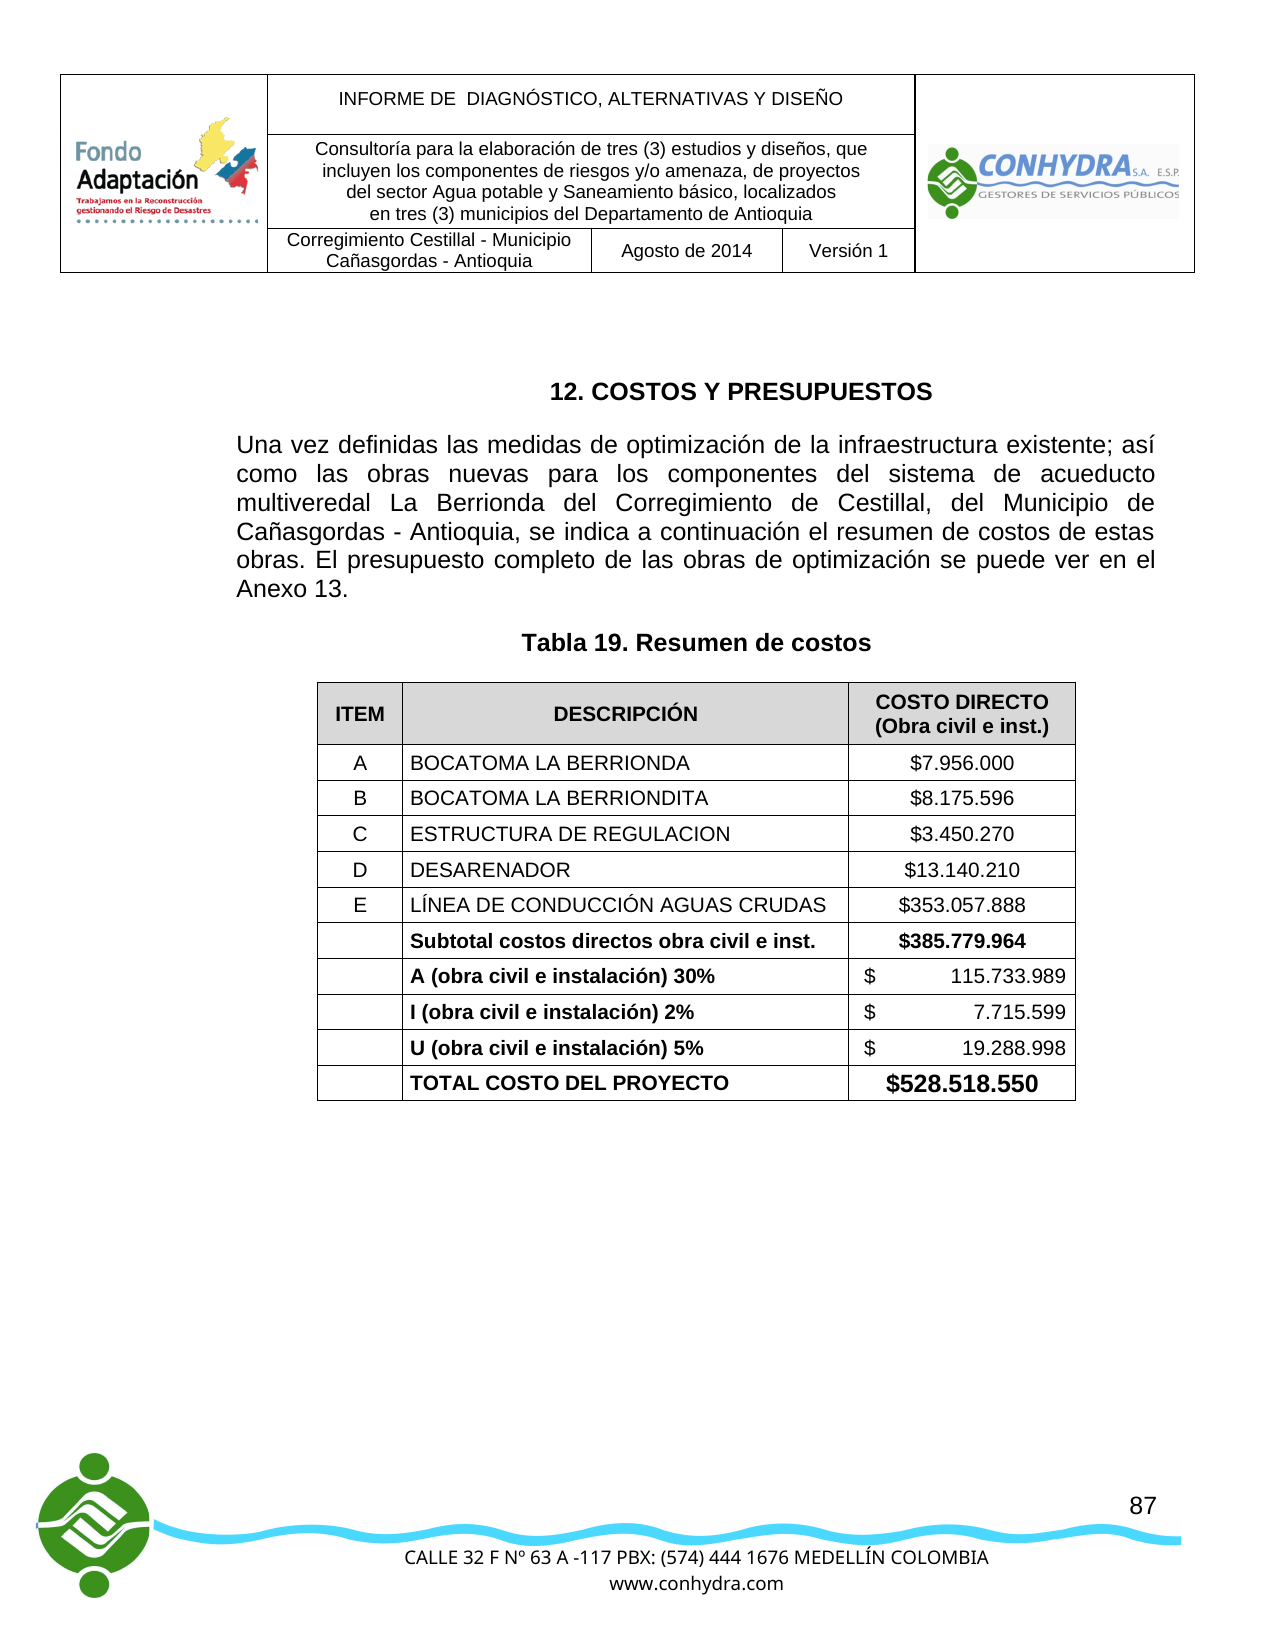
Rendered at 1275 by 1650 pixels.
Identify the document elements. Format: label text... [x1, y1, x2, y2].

table_cell $385.779.964 [849, 923, 1075, 958]
table_cell $3.450.270 [849, 816, 1075, 851]
table_cell [318, 959, 402, 993]
table_cell A [318, 745, 402, 780]
table_cell [318, 1066, 402, 1100]
subtitle 12. COSTOS Y PRESUPUESTOS [326, 377, 1157, 405]
table_cell BOCATOMA LA BERRIONDA [403, 745, 848, 780]
text Una vez definidas las medidas de optimización de la infraestructura existente; así como las obras nuevas para los componentes del sistema de acueducto multiveredal La Berrionda del Corregimiento de Cestillal, del Municipio de Cañasgordas - Antioquia, se indica a continuación el resumen de costos de estas obras. El presupuesto completo de las obras de optimización se puede ver en el Anexo 13. [236, 430, 1157, 603]
table_cell E [318, 888, 402, 922]
picture [35, 1447, 150, 1598]
table_header ITEM [318, 683, 402, 744]
table_cell D [318, 852, 402, 887]
table_cell $8.175.596 [849, 781, 1075, 815]
table_cell $ 115.733.989 [849, 959, 1075, 993]
table_cell U (obra civil e instalación) 5% [403, 1030, 848, 1065]
table_cell C [318, 816, 402, 851]
table_cell $13.140.210 [849, 852, 1075, 887]
table_cell $528.518.550 [849, 1066, 1075, 1100]
picture [76, 111, 259, 224]
table_cell Subtotal costos directos obra civil e inst. [403, 923, 848, 958]
table_cell ESTRUCTURA DE REGULACION [403, 816, 848, 851]
table_cell A (obra civil e instalación) 30% [403, 959, 848, 993]
table_cell [318, 923, 402, 958]
text Tabla 19. Resumen de costos [236, 628, 1157, 657]
table_cell TOTAL COSTO DEL PROYECTO [403, 1066, 848, 1100]
picture [927, 144, 1179, 219]
table_cell $ 7.715.599 [849, 995, 1075, 1029]
table_cell $7.956.000 [849, 745, 1075, 780]
table_header DESCRIPCIÓN [403, 683, 848, 744]
table_header COSTO DIRECTO (Obra civil e inst.) [849, 683, 1075, 744]
table_cell DESARENADOR [403, 852, 848, 887]
table_cell BOCATOMA LA BERRIONDITA [403, 781, 848, 815]
picture [153, 1519, 1182, 1546]
table_cell $ 19.288.998 [849, 1030, 1075, 1065]
table_cell [318, 1030, 402, 1065]
table_cell LÍNEA DE CONDUCCIÓN AGUAS CRUDAS [403, 888, 848, 922]
table_cell I (obra civil e instalación) 2% [403, 995, 848, 1029]
table_cell $353.057.888 [849, 888, 1075, 922]
table_cell B [318, 781, 402, 815]
table_cell [318, 995, 402, 1029]
